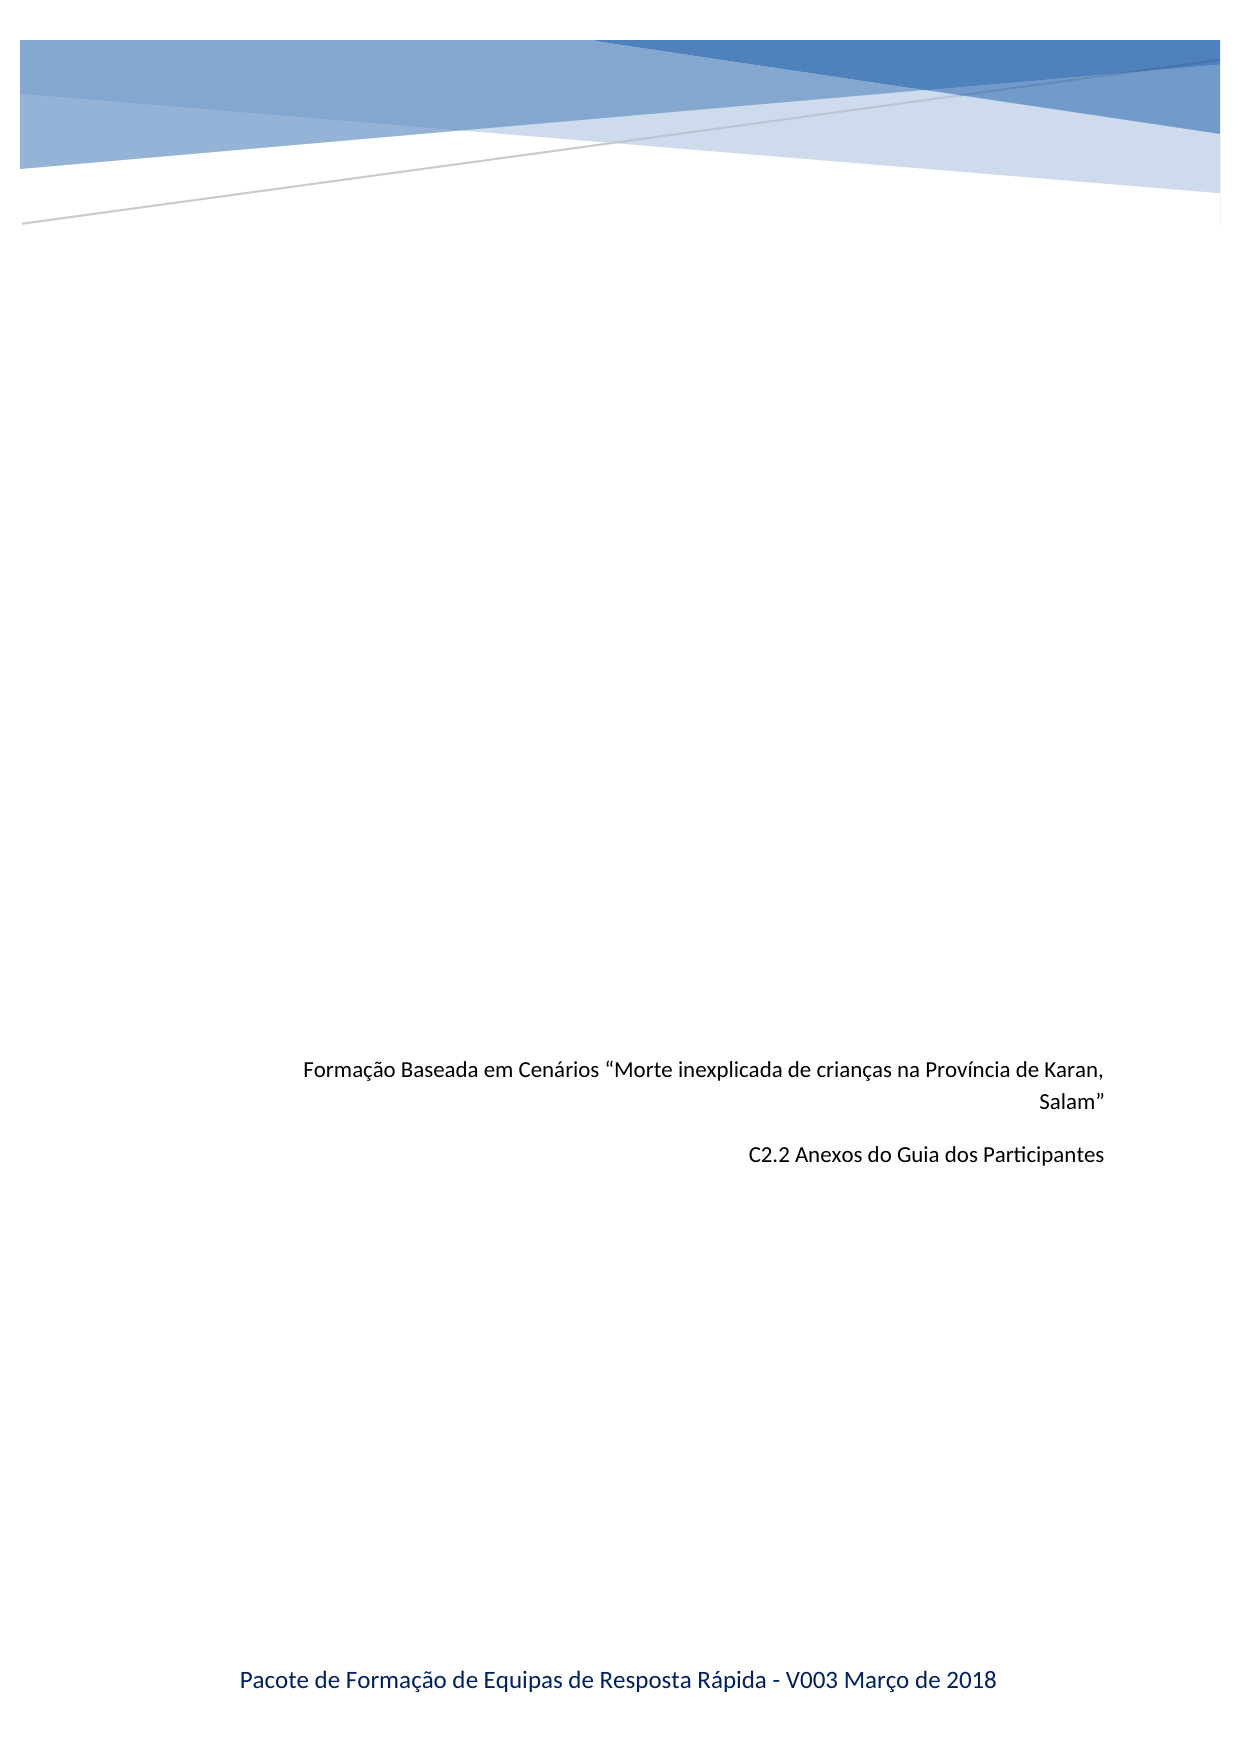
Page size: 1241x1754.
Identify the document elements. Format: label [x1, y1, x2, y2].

picture [20, 40, 1221, 240]
